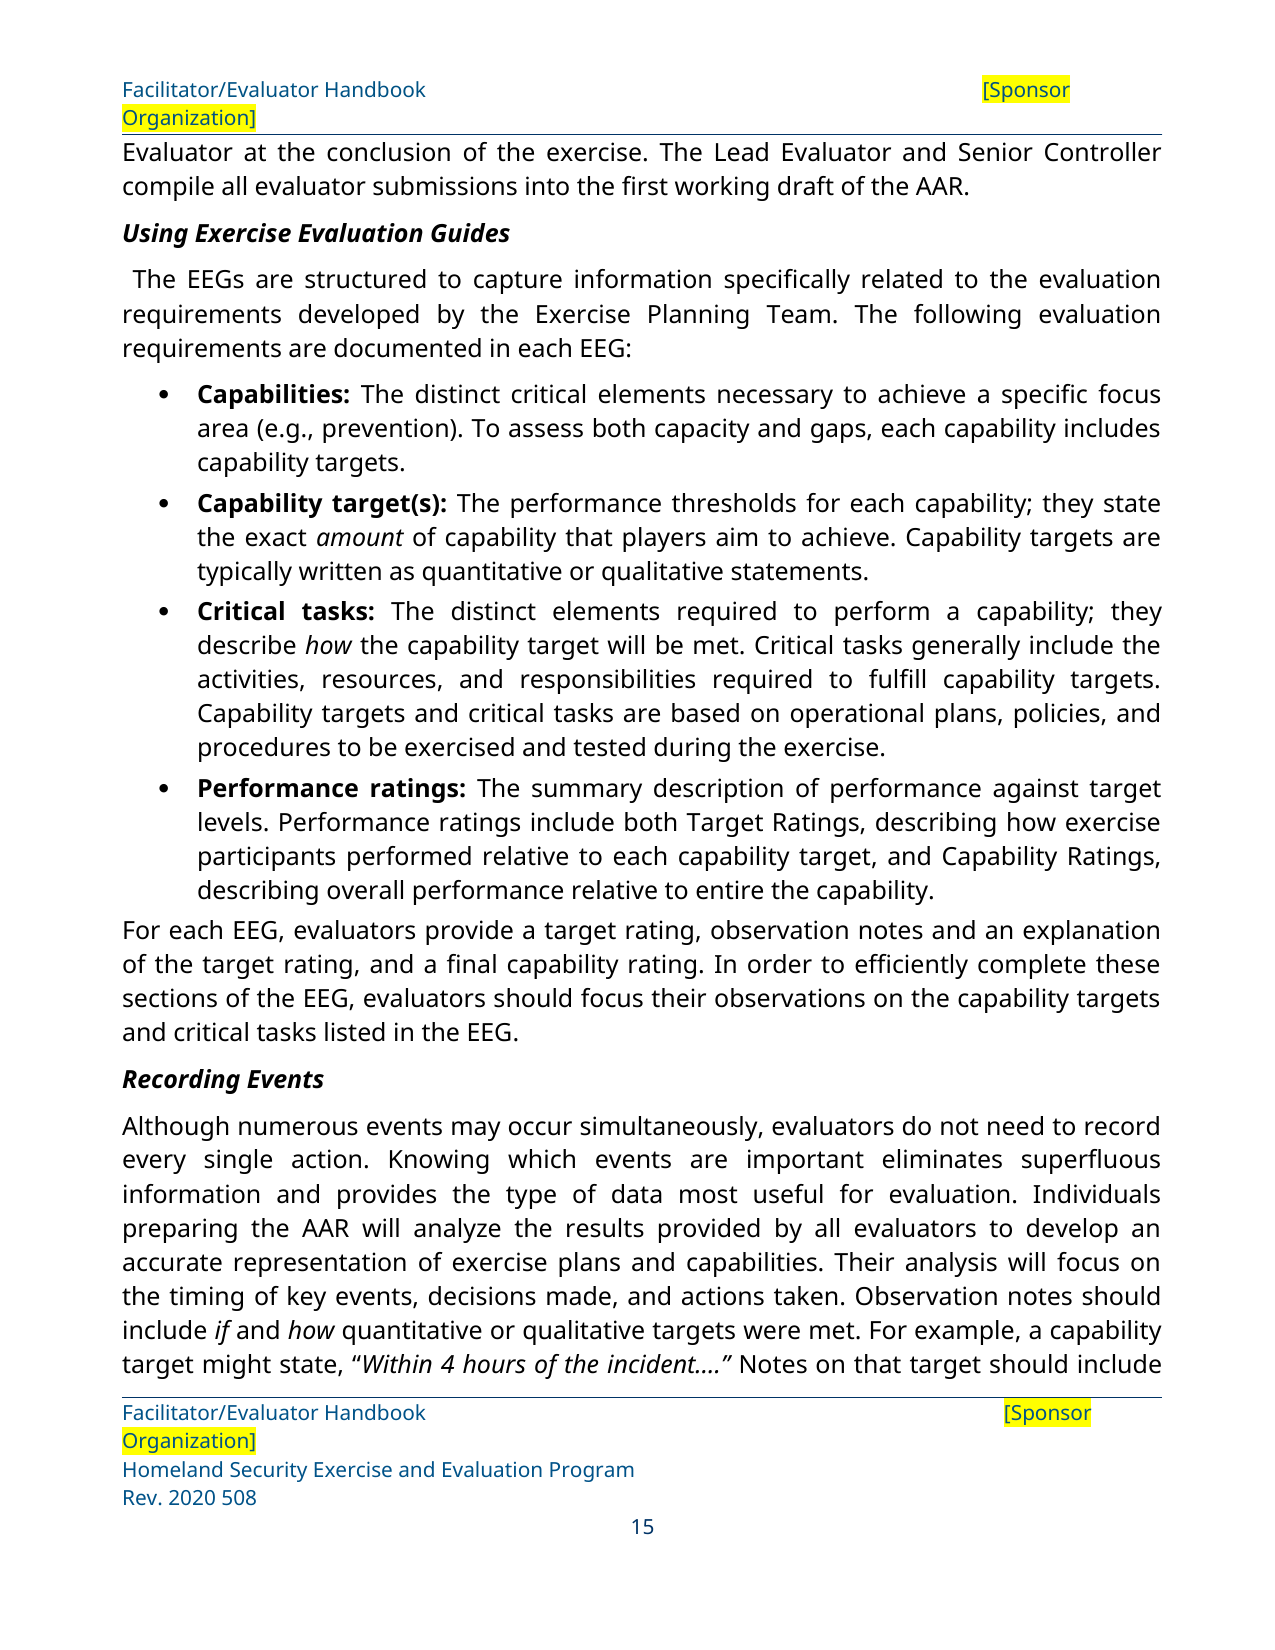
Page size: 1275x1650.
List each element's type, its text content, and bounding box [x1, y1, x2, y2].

text The EEGs are structured to capture information specifically related to the evaluation requirements developed by the Exercise Planning Team. The following evaluation requirements are documented in each EEG: [122, 262, 1162, 364]
subtitle Recording Events [122, 1062, 1162, 1096]
list Capability target(s): The performance thresholds for each capability; they state the exact amount of capability that players aim to achieve. Capability targets are typically written as quantitative or qualitative statements. [159, 485, 1162, 587]
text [122, 1108, 1162, 1381]
subtitle Using Exercise Evaluation Guides [122, 216, 1162, 250]
list Performance ratings: The summary description of performance against target levels. Performance ratings include both Target Ratings, describing how exercise participants performed relative to each capability target, and Capability Ratings, describing overall performance relative to entire the capability. [159, 770, 1162, 907]
list Capabilities: The distinct critical elements necessary to achieve a specific focus area (e.g., prevention). To assess both capacity and gaps, each capability includes capability targets. [159, 377, 1162, 479]
list Critical tasks: The distinct elements required to perform a capability; they describe how the capability target will be met. Critical tasks generally include the activities, resources, and responsibilities required to fulfill capability targets. Capability targets and critical tasks are based on operational plans, policies, and procedures to be exercised and tested during the exercise. [159, 594, 1162, 764]
text For each EEG, evaluators provide a target rating, observation notes and an explanation of the target rating, and a final capability rating. In order to efficiently complete these sections of the EEG, evaluators should focus their observations on the capability targets and critical tasks listed in the EEG. [122, 913, 1162, 1049]
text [122, 135, 1162, 203]
